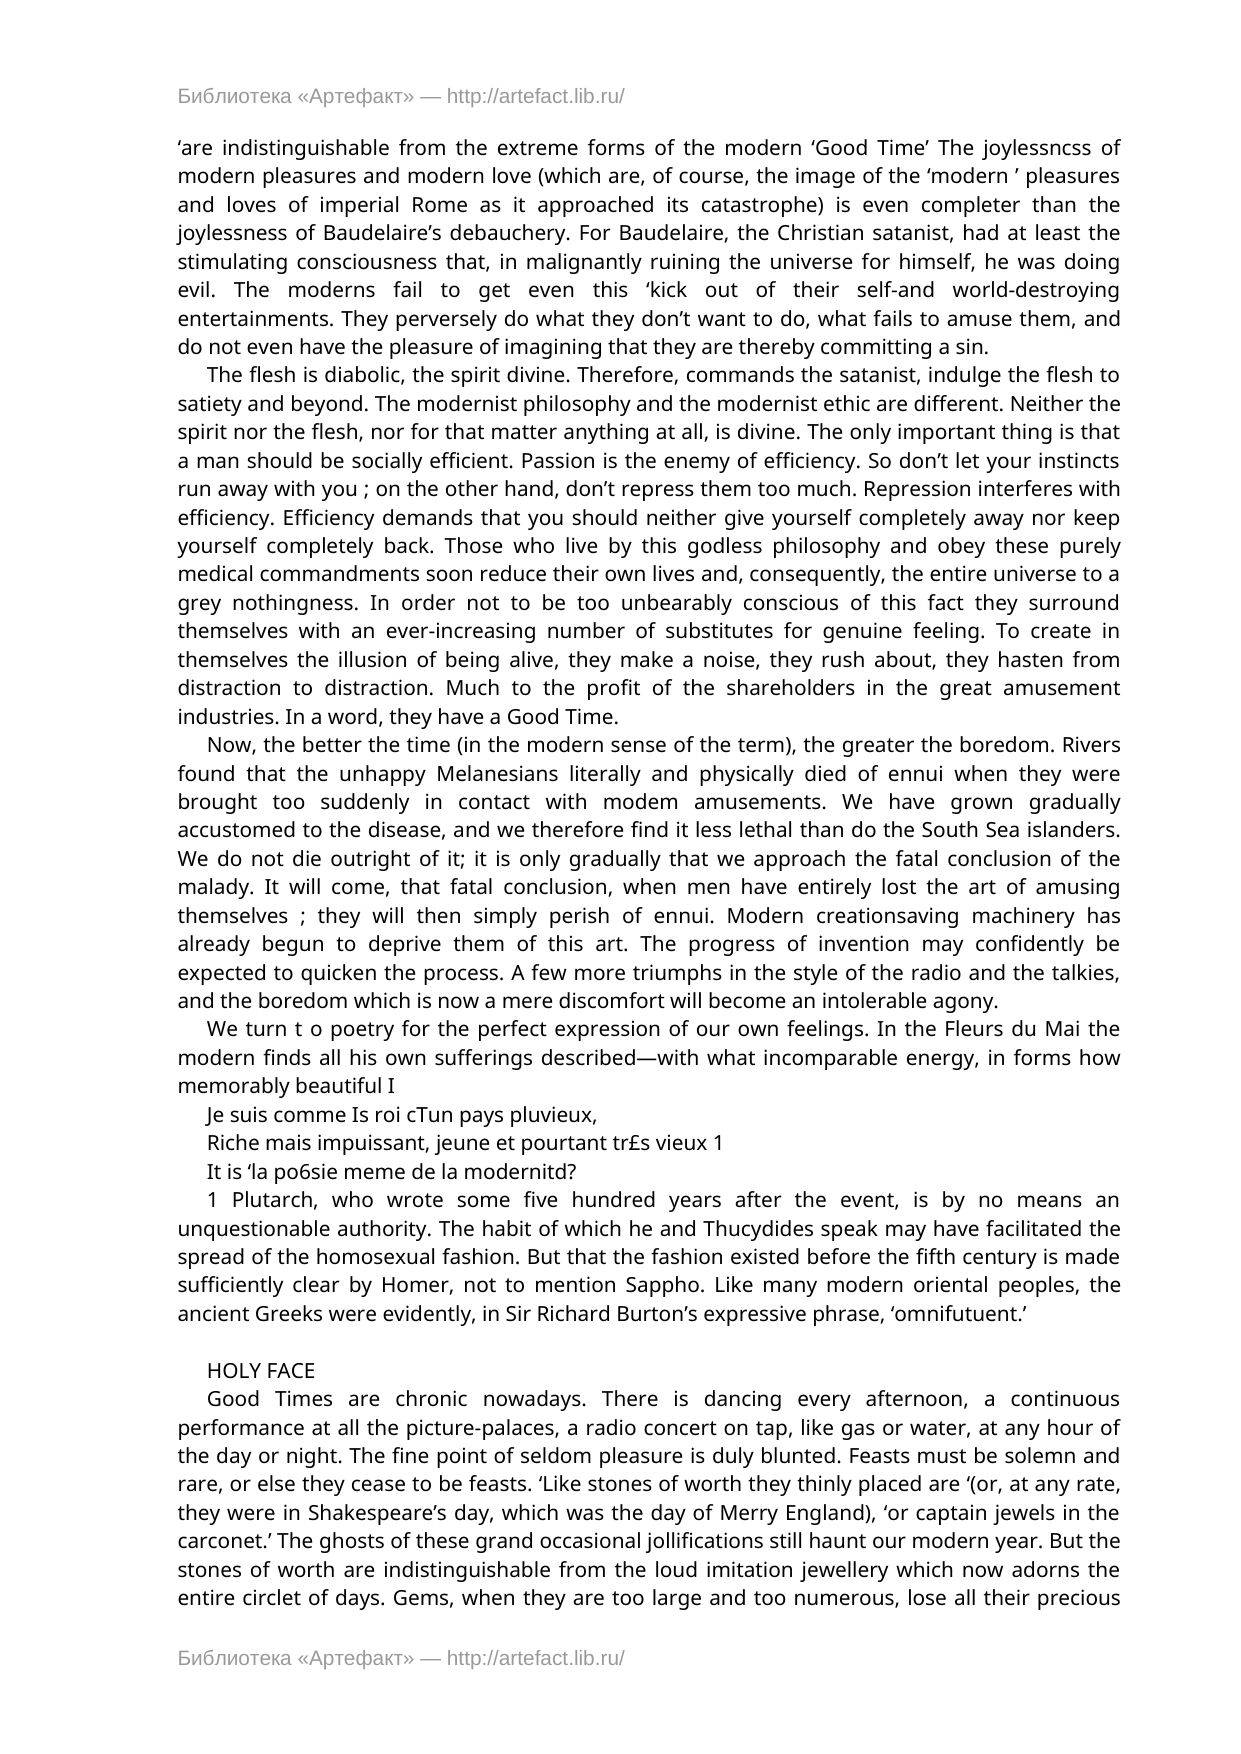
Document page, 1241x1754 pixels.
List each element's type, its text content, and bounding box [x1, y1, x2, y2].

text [177, 133, 1122, 361]
text Now, the better the time (in the modern sense of the term), the greater the boredom. Rivers found that the unhappy Melanesians literally and physically died of ennui when they were brought too suddenly in contact with modem amusements. We have grown gradually accustomed to the disease, and we therefore find it less lethal than do the South Sea islanders. We do not die outright of it; it is only gradually that we approach the fatal conclusion of the malady. It will come, that fatal conclusion, when men have entirely lost the art of amusing themselves ; they will then simply perish of ennui. Modern creationsaving machinery has already begun to deprive them of this art. The progress of invention may confidently be expected to quicken the process. A few more triumphs in the style of the radio and the talkies, and the boredom which is now a mere discomfort will become an intolerable agony. [177, 730, 1122, 1014]
text Je suis comme Is roi cTun pays pluvieux, [177, 1100, 1122, 1128]
text It is ‘la po6sie meme de la modernitd? [177, 1157, 1122, 1185]
subtitle HOLY FACE [177, 1356, 1122, 1384]
text We turn t o poetry for the perfect expression of our own feelings. In the Fleurs du Mai the modern finds all his own sufferings described—with what incomparable energy, in forms how memorably beautiful I [177, 1014, 1122, 1100]
text 1 Plutarch, who wrote some five hundred years after the event, is by no means an unquestionable authority. The habit of which he and Thucydides speak may have facilitated the spread of the homosexual fashion. But that the fashion existed before the fifth century is made sufficiently clear by Homer, not to mention Sappho. Like many modern oriental peoples, the ancient Greeks were evidently, in Sir Richard Burton’s expressive phrase, ‘omnifutuent.’ [177, 1185, 1122, 1327]
text The flesh is diabolic, the spirit divine. Therefore, commands the satanist, indulge the flesh to satiety and beyond. The modernist philosophy and the modernist ethic are different. Neither the spirit nor the flesh, nor for that matter anything at all, is divine. The only important thing is that a man should be socially efficient. Passion is the enemy of efficiency. So don’t let your instincts run away with you ; on the other hand, don’t repress them too much. Repression interferes with efficiency. Efficiency demands that you should neither give yourself completely away nor keep yourself completely back. Those who live by this godless philosophy and obey these purely medical commandments soon reduce their own lives and, consequently, the entire universe to a grey nothingness. In order not to be too unbearably conscious of this fact they surround themselves with an ever-increasing number of substitutes for genuine feeling. To create in themselves the illusion of being alive, they make a noise, they rush about, they hasten from distraction to distraction. Much to the profit of the shareholders in the great amusement industries. In a word, they have a Good Time. [177, 361, 1122, 730]
text Riche mais impuissant, jeune et pourtant tr£s vieux 1 [177, 1128, 1122, 1157]
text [177, 1384, 1122, 1612]
